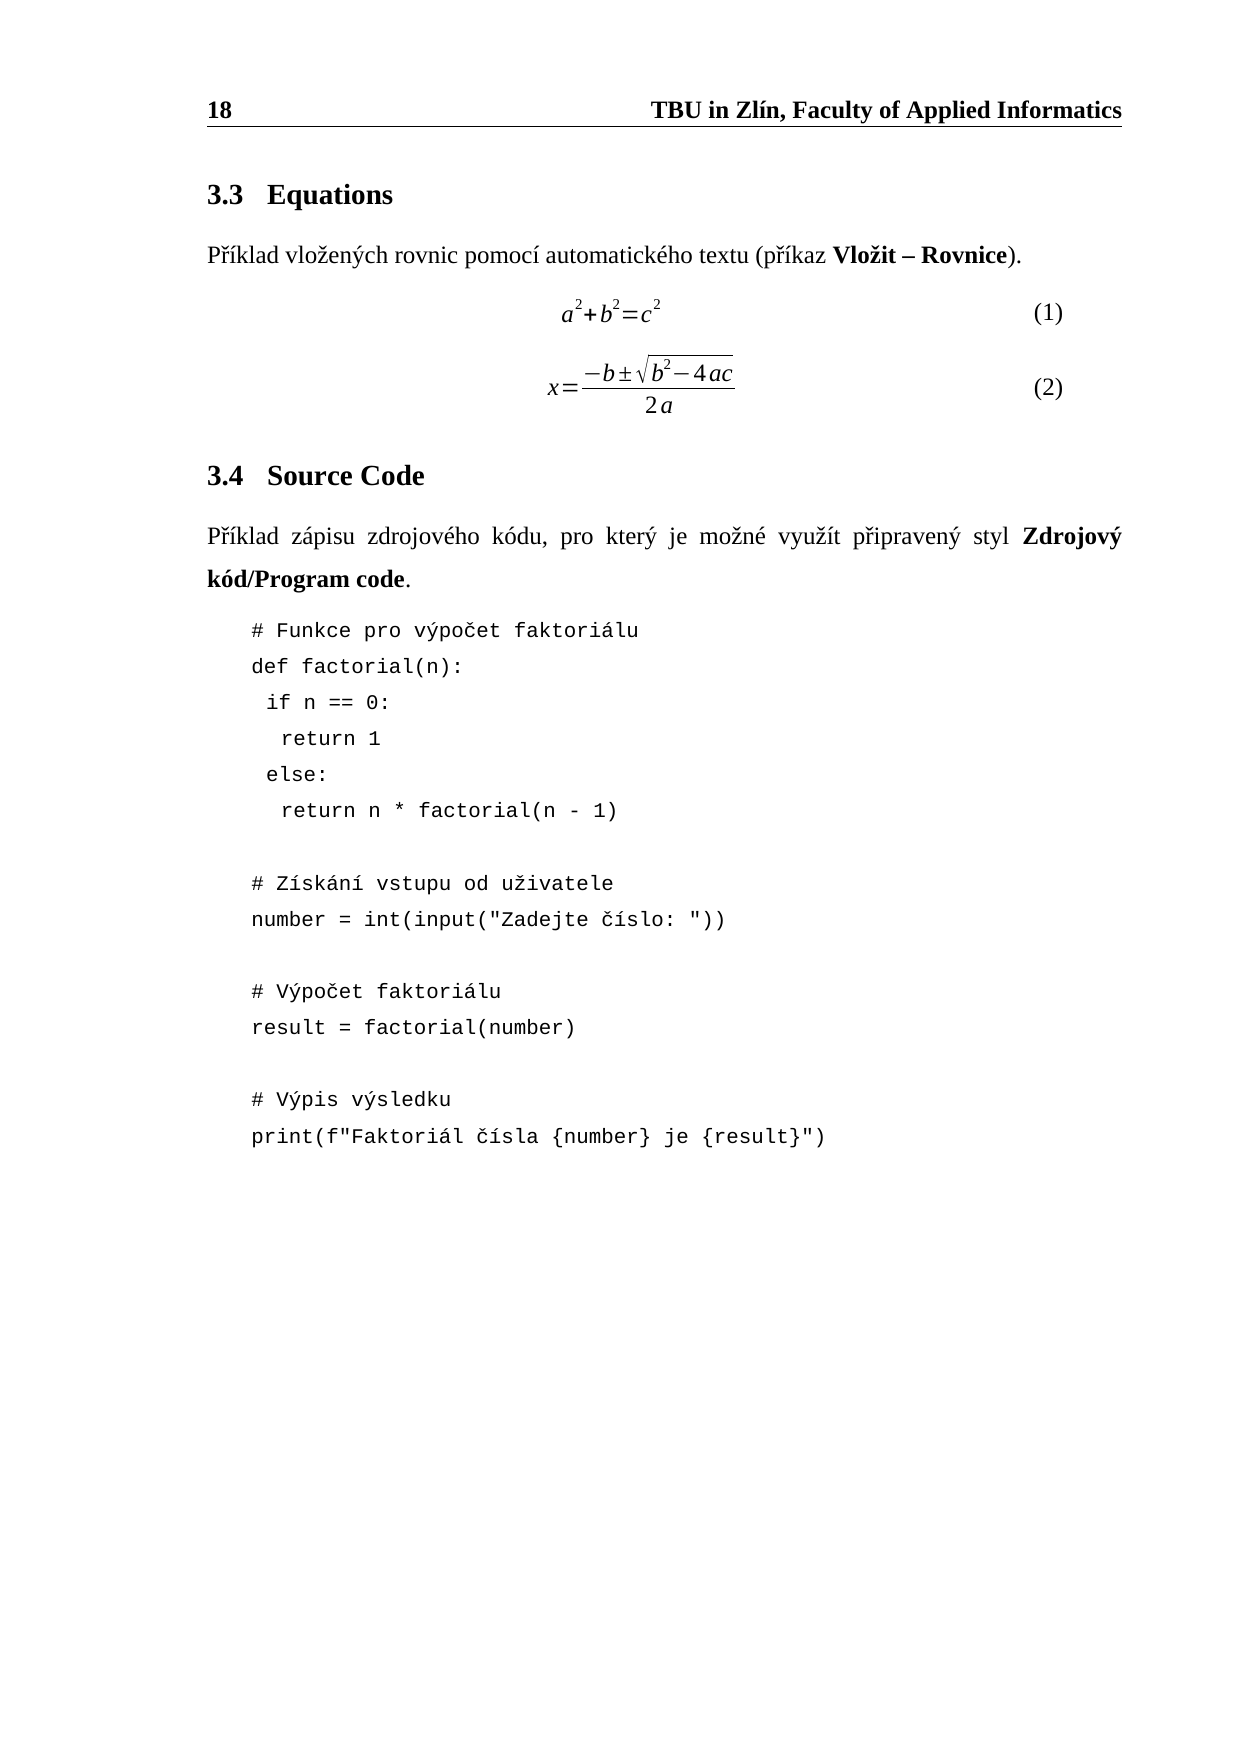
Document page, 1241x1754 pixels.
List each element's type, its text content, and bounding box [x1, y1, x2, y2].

text Source Code [207, 458, 1122, 492]
text if n == 0: [266, 692, 1122, 716]
text # Získání vstupu od uživatele [251, 873, 1122, 896]
text return 1 [266, 728, 1122, 752]
text return n * factorial(n - 1) [266, 800, 1122, 824]
text Equations [207, 177, 1122, 211]
text (2) [207, 354, 1122, 419]
text (1) [207, 296, 1122, 327]
text Příklad vložených rovnic pomocí automatického textu (příkaz Vložit – Rovnice). [207, 240, 1122, 269]
text # Výpočet faktoriálu [251, 981, 1122, 1005]
text # Funkce pro výpočet faktoriálu [251, 619, 1122, 643]
text def factorial(n): [251, 656, 1122, 679]
text print(f"Faktoriál čísla {number} je {result}") [251, 1126, 1122, 1149]
text else: [266, 764, 1122, 788]
text number = int(input("Zadejte číslo: ")) [251, 909, 1122, 932]
text Příklad zápisu zdrojového kódu, pro který je možné využít připravený styl Zdrojový kód/Program code. [207, 521, 1122, 593]
text # Výpis výsledku [251, 1089, 1122, 1113]
text result = factorial(number) [251, 1017, 1122, 1041]
